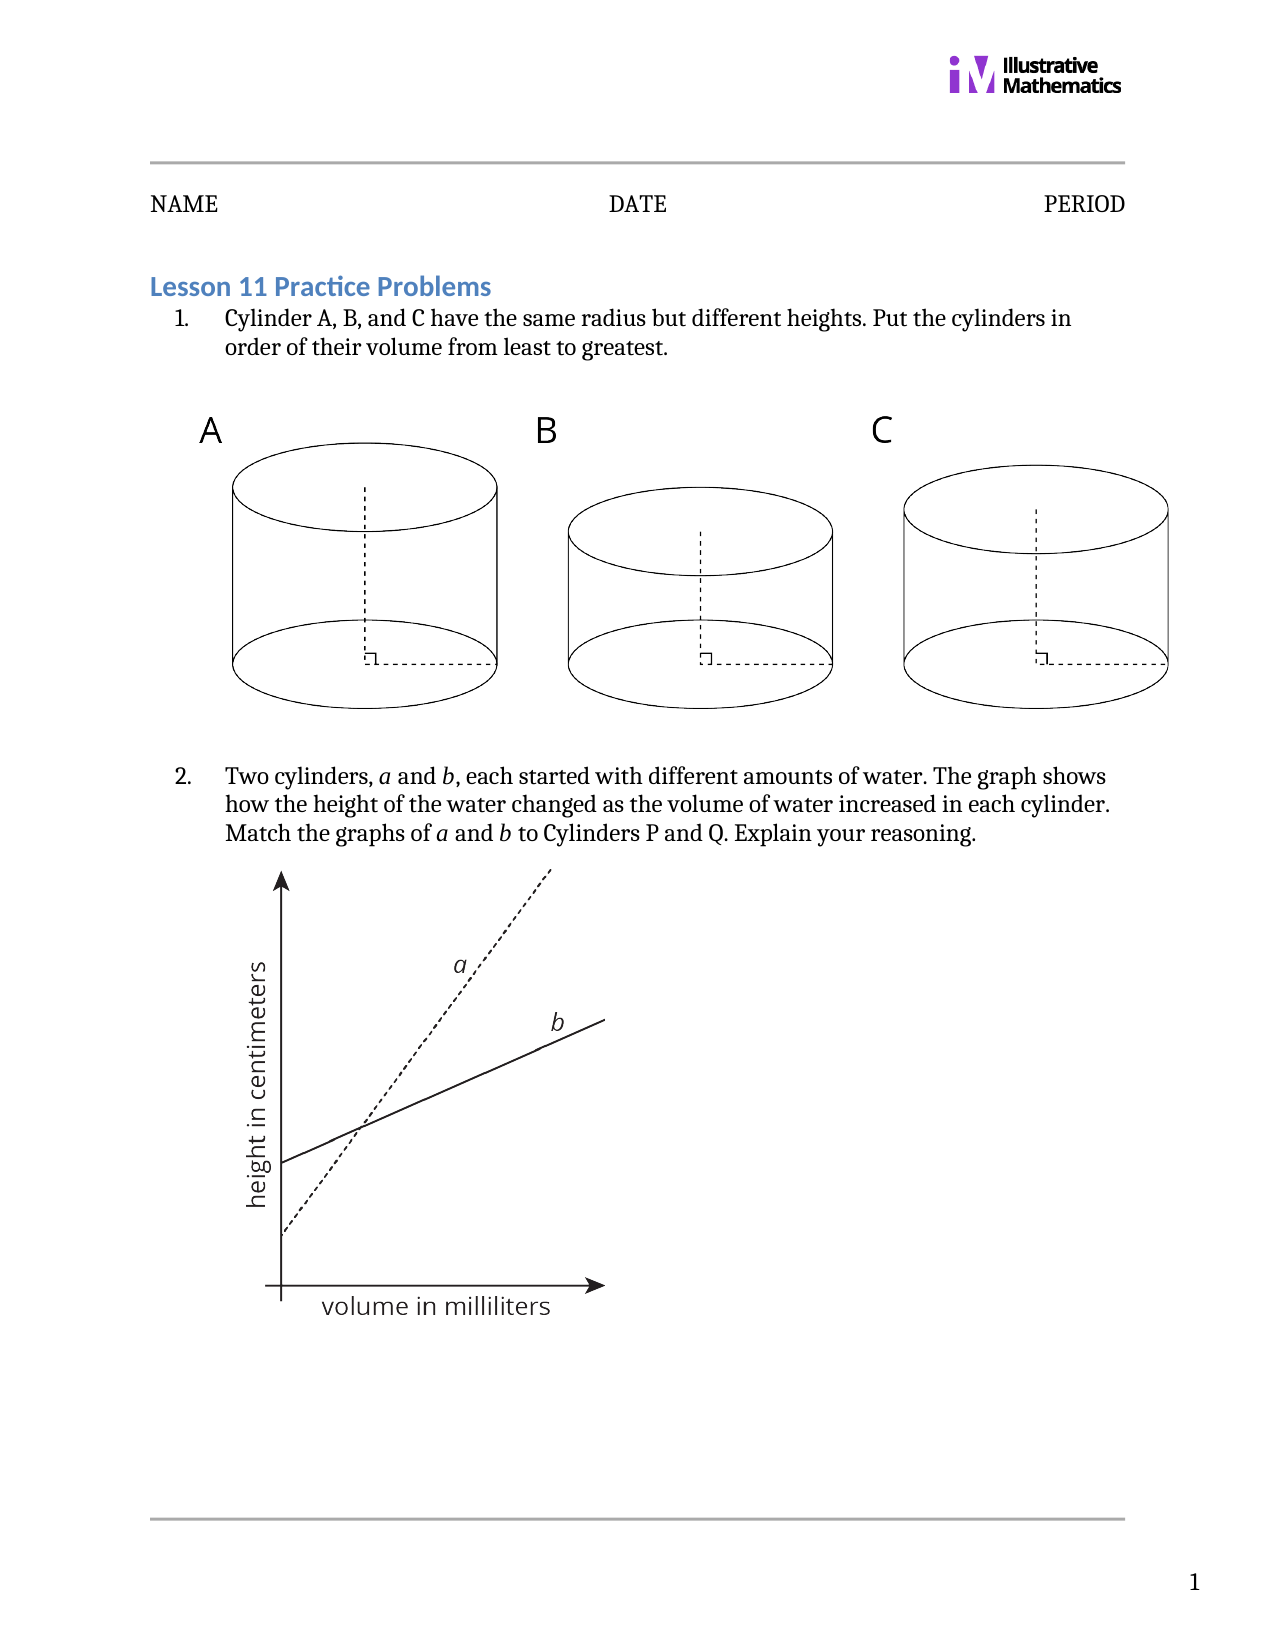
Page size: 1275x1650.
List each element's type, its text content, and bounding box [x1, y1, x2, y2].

picture [193, 411, 1169, 709]
picture [949, 55, 1121, 93]
list Cylinder A, B, and C have the same radius but different heights. Put the cylinders in order of their volume from least to greatest. [175, 304, 1125, 361]
subtitle Lesson 11 Practice Problems [150, 268, 1125, 304]
list Two cylinders, and , each started with different amounts of water. The graph shows how the height of the water changed as the volume of water increased in each cylinder. Match the graphs of and to Cylinders P and Q. Explain your reasoning. [175, 762, 1125, 848]
picture [243, 868, 605, 1322]
